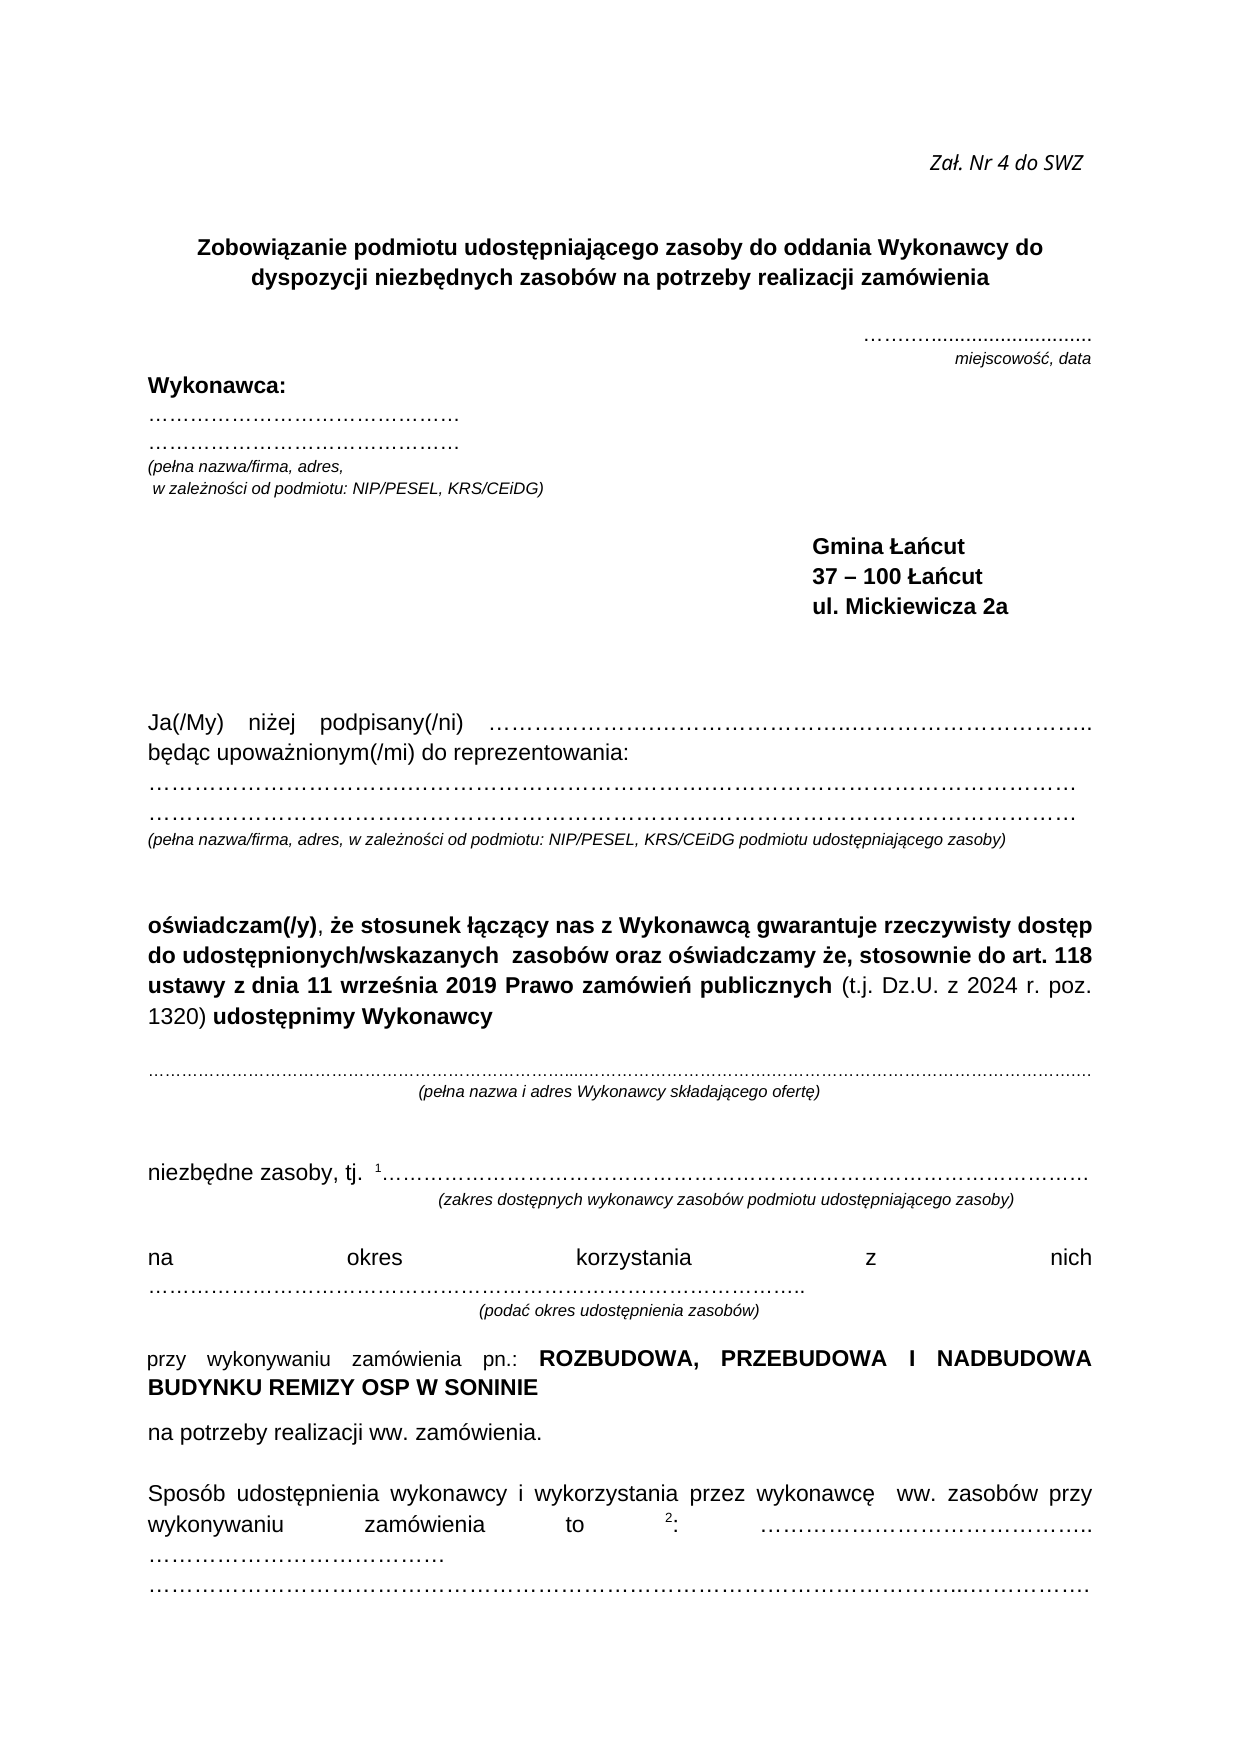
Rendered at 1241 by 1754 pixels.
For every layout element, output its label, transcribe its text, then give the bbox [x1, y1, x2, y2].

text ul. Mickiewicza 2a [812, 593, 1093, 620]
text miejscowość, data [148, 349, 1093, 368]
text niezbędne zasoby, tj. 1………………………………………………………………………………………… [148, 1159, 1093, 1186]
text w zależności od podmiotu: NIP/PESEL, KRS/CEiDG) [148, 479, 1093, 498]
text ……………………………………………………………………………… [148, 402, 472, 453]
text …………………………………………………………………....…………………………….……………………………………………….… [148, 1060, 1093, 1079]
text Wykonawca: [148, 372, 1093, 398]
text Ja(/My) niżej podpisany(/ni) ………………….……………………..………………………….. będąc upoważnionym(/mi) do reprezentowania: [148, 709, 1093, 765]
text …………………………….………………………………….………………………………………… [148, 799, 1093, 826]
text Zobowiązanie podmiotu udostępniającego zasoby do oddania Wykonawcy do dyspozycji niezbędnych zasobów na potrzeby realizacji zamówienia [148, 234, 1093, 290]
text Zał. Nr 4 do SWZ [148, 148, 1085, 176]
list przy wykonywaniu zamówienia pn.: ROZBUDOWA, PRZEBUDOWA I NADBUDOWA BUDYNKU REMIZY OSP W SONINIE [147, 1345, 1093, 1400]
text 37 – 100 Łańcut [812, 563, 1093, 589]
text Sposób udostępnienia wykonawcy i wykorzystania przez wykonawcę ww. zasobów przy wykonywaniu zamówienia to 2: ……………………………………..………………………………… [148, 1480, 1093, 1567]
text ……………………………………………………………………………………………...……………. [148, 1571, 1093, 1597]
text Gmina Łańcut [812, 533, 1093, 559]
text (pełna nazwa/firma, adres, [148, 457, 1093, 476]
text (podać okres udostępnienia zasobów) [148, 1301, 1093, 1320]
text …….…............................ [148, 322, 1093, 346]
text oświadczam(/y), że stosunek łączący nas z Wykonawcą gwarantuje rzeczywisty dostęp do udostępnionych/wskazanych zasobów oraz oświadczamy że, stosownie do art. 118 ustawy z dnia 11 września 2019 Prawo zamówień publicznych (t.j. Dz.U. z 2024 r. poz. 1320) udostępnimy Wykonawcy [148, 912, 1093, 1029]
text (zakres dostępnych wykonawcy zasobów podmiotu udostępniającego zasoby) [148, 1189, 1093, 1209]
text …………………………….………………………………….………………………………………… [148, 769, 1093, 796]
text (pełna nazwa/firma, adres, w zależności od podmiotu: NIP/PESEL, KRS/CEiDG podmiotu udostępniającego zasoby) [148, 829, 1093, 849]
text na okres korzystania z nich ………………………………………………………………………………….. [148, 1244, 1093, 1298]
text na potrzeby realizacji ww. zamówienia. [148, 1419, 1093, 1445]
text (pełna nazwa i adres Wykonawcy składającego ofertę) [148, 1082, 1093, 1101]
